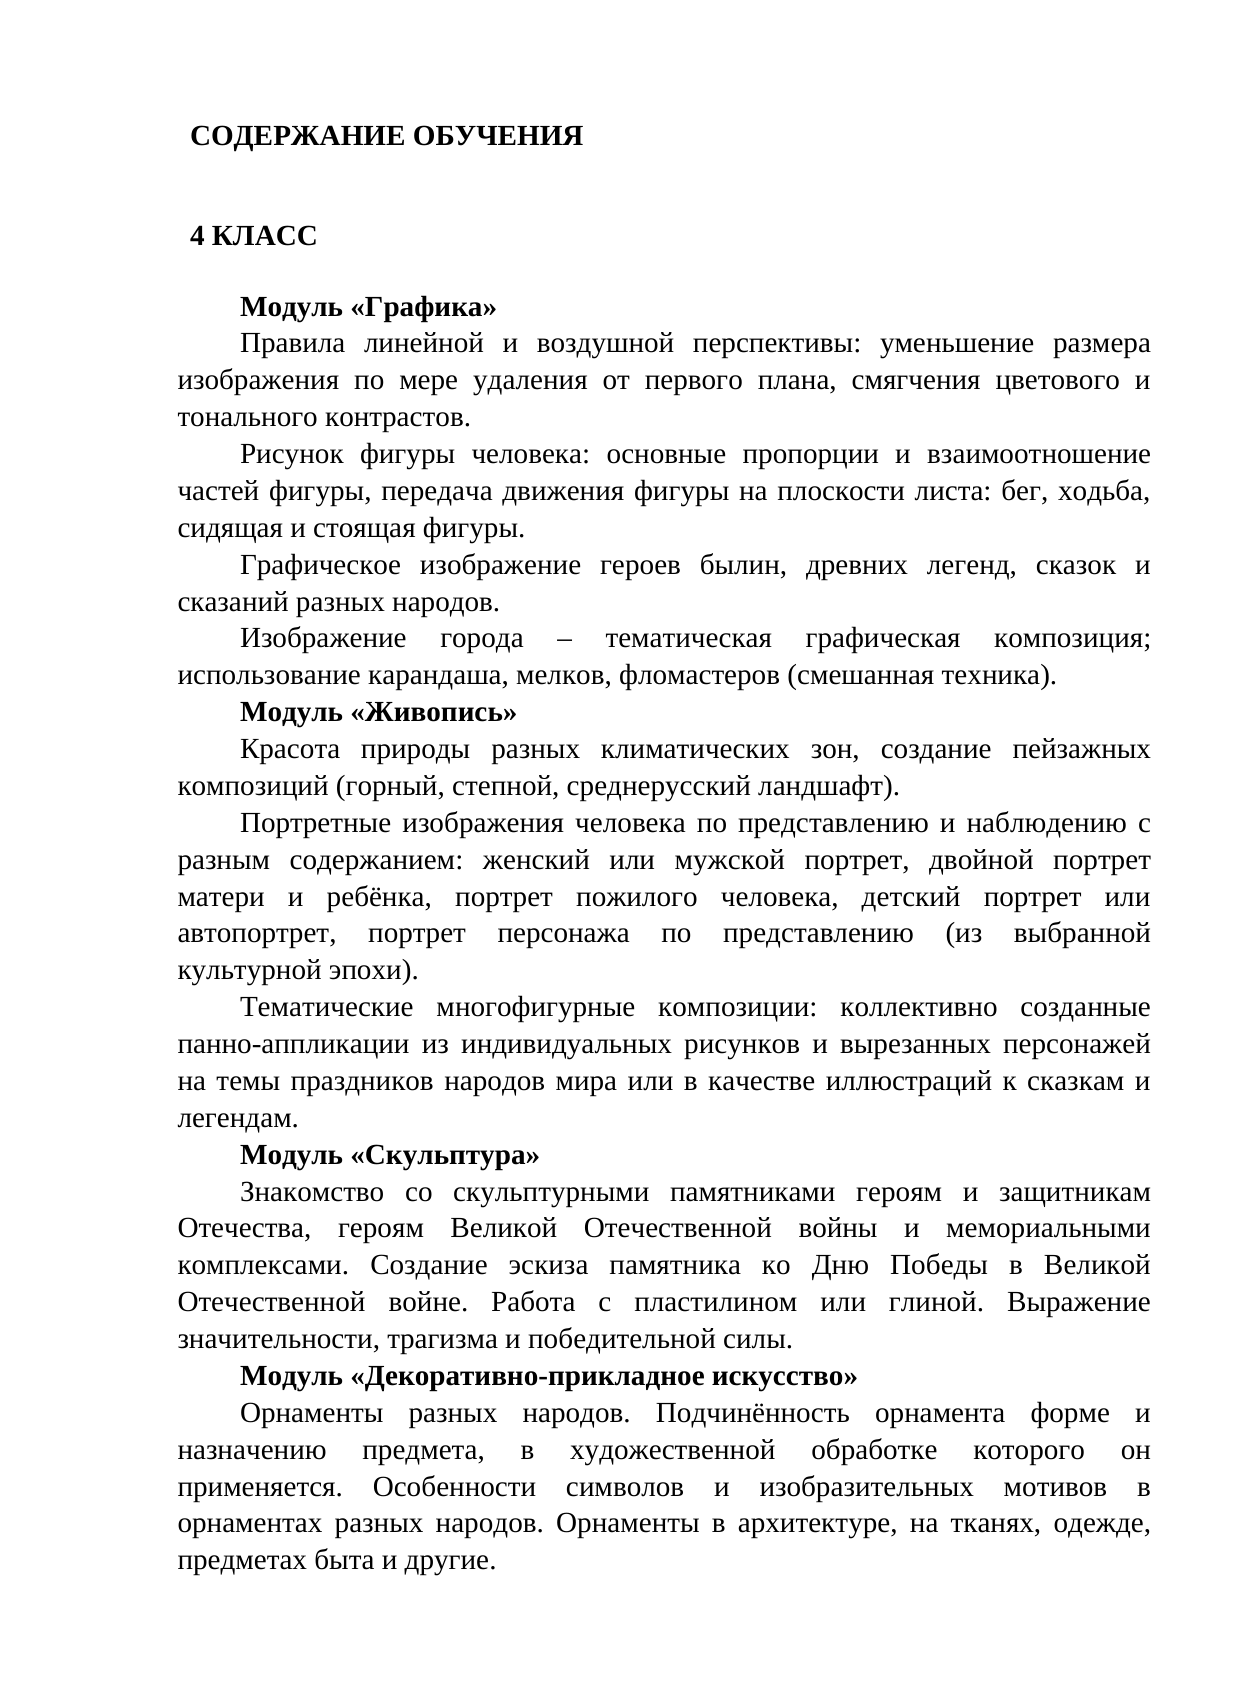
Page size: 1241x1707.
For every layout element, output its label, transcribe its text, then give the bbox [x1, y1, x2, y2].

text Красота природы разных климатических зон, создание пейзажных композиций (горный, степной, среднерусский ландшафт). [177, 731, 1152, 802]
text СОДЕРЖАНИЕ ОБУЧЕНИЯ [190, 118, 1152, 152]
text Портретные изображения человека по представлению и наблюдению с разным содержанием: женский или мужской портрет, двойной портрет матери и ребёнка, портрет пожилого человека, детский портрет или автопортрет, портрет персонажа по представлению (из выбранной культурной эпохи). [177, 805, 1152, 986]
text Правила линейной и воздушной перспективы: уменьшение размера изображения по мере удаления от первого плана, смягчения цветового и тонального контрастов. [177, 326, 1152, 433]
text Модуль «Живопись» [177, 694, 1152, 728]
text Модуль «Графика» [177, 289, 1152, 322]
text Модуль «Скульптура» [177, 1137, 1152, 1170]
text Орнаменты разных народов. Подчинённость орнамента форме и назначению предмета, в художественной обработке которого он применяется. Особенности символов и изобразительных мотивов в орнаментах разных народов. Орнаменты в архитектуре, на тканях, одежде, предметах быта и другие. [177, 1395, 1152, 1576]
text Тематические многофигурные композиции: коллективно созданные панно-аппликации из индивидуальных рисунков и вырезанных персонажей на темы праздников народов мира или в качестве иллюстраций к сказкам и легендам. [177, 989, 1152, 1133]
text Графическое изображение героев былин, древних легенд, сказок и сказаний разных народов. [177, 547, 1152, 617]
text Модуль «Декоративно-прикладное искусство» [177, 1358, 1152, 1392]
text 4 КЛАСС [190, 218, 1152, 251]
text Изображение города – тематическая графическая композиция; использование карандаша, мелков, фломастеров (смешанная техника). [177, 621, 1152, 691]
text Рисунок фигуры человека: основные пропорции и взаимоотношение частей фигуры, передача движения фигуры на плоскости листа: бег, ходьба, сидящая и стоящая фигуры. [177, 436, 1152, 543]
text Знакомство со скульптурными памятниками героям и защитникам Отечества, героям Великой Отечественной войны и мемориальными комплексами. Создание эскиза памятника ко Дню Победы в Великой Отечественной войне. Работа с пластилином или глиной. Выражение значительности, трагизма и победительной силы. [177, 1174, 1152, 1355]
